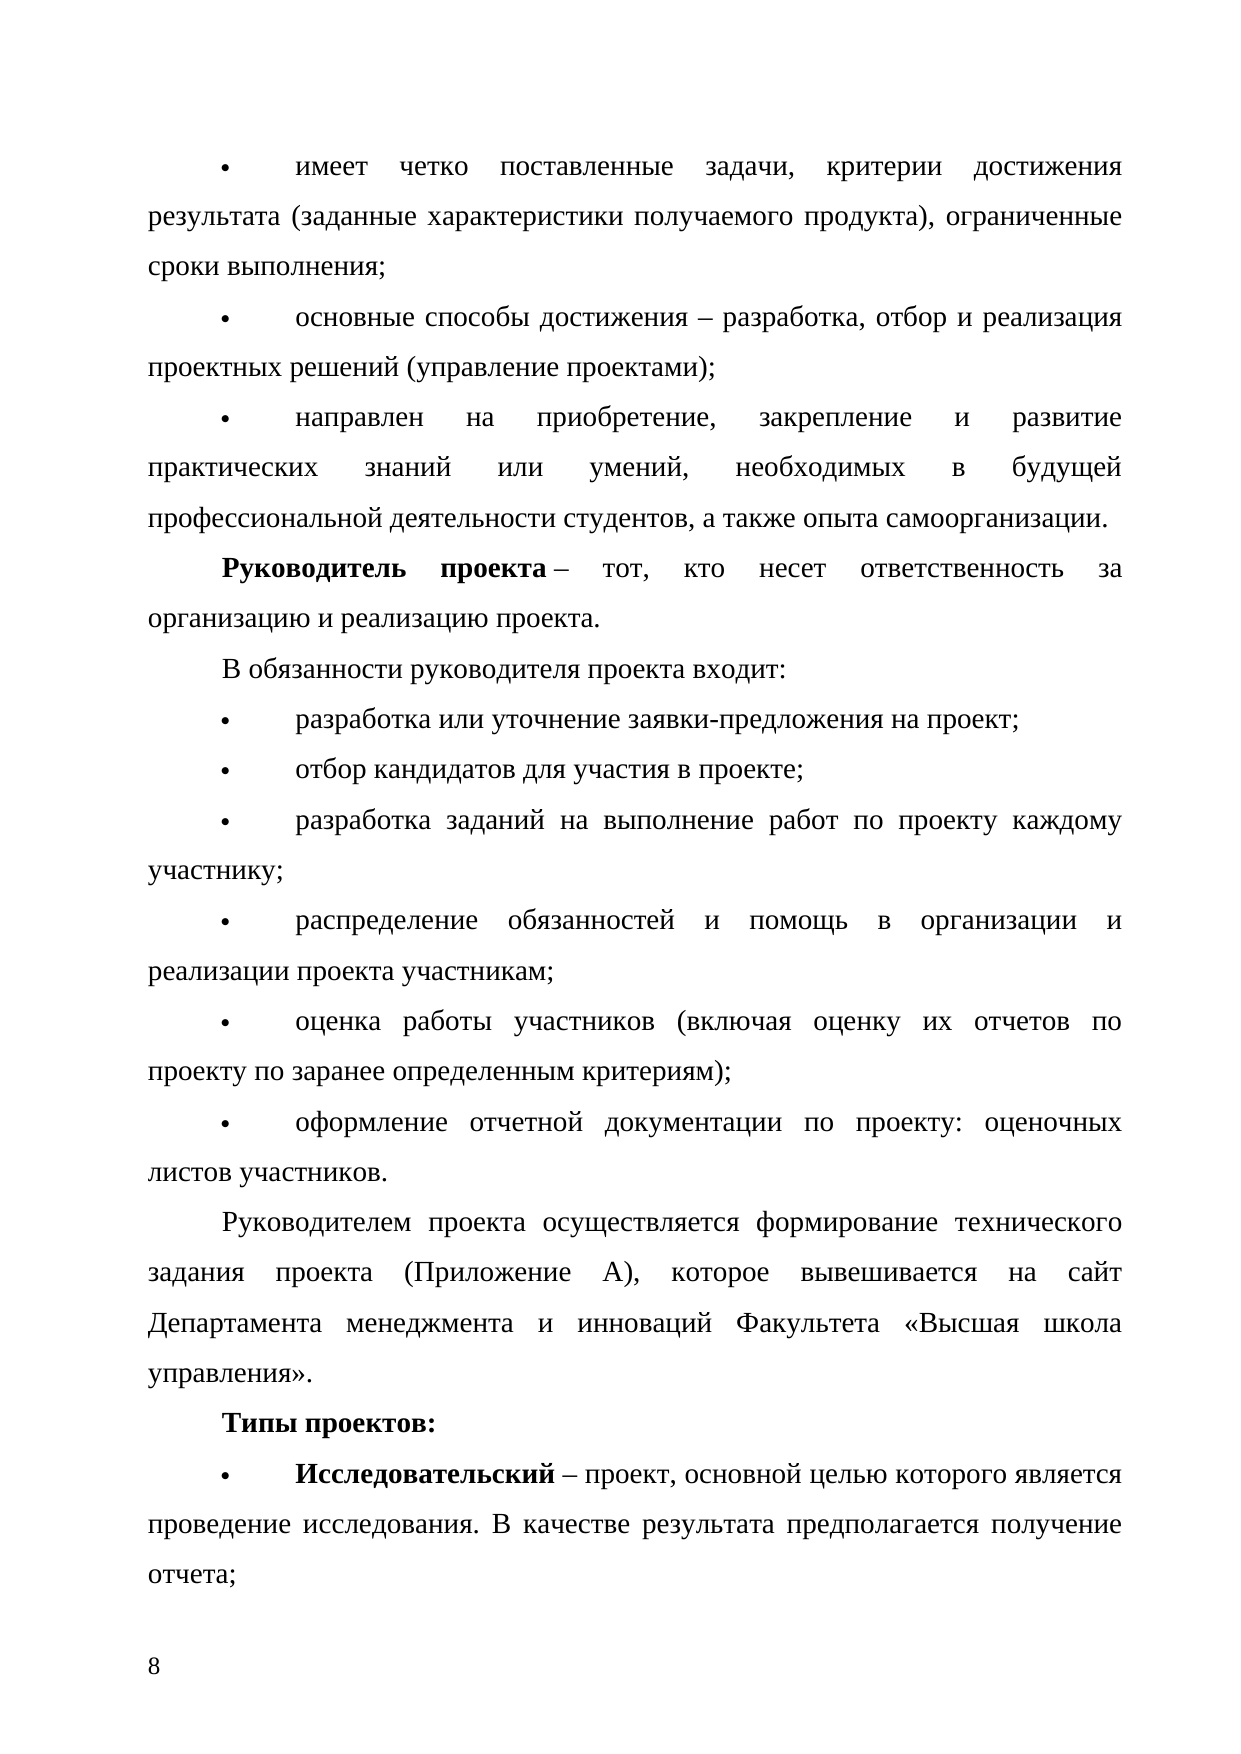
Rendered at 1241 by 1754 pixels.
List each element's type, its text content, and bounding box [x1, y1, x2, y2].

list основные способы достижения – разработка, отбор и реализация проектных решений (управление проектами); [148, 299, 1123, 382]
list разработка заданий на выполнение работ по проекту каждому участнику; [148, 802, 1123, 886]
text Типы проектов: [148, 1406, 1123, 1439]
list отбор кандидатов для участия в проекте; [148, 751, 1123, 785]
text Руководитель проекта – тот, кто несет ответственность за организацию и реализацию проекта. [148, 550, 1123, 634]
list разработка или уточнение заявки-предложения на проект; [148, 701, 1123, 735]
list Исследовательский – проект, основной целью которого является проведение исследования. В качестве результата предполагается получение отчета; [148, 1456, 1123, 1590]
list оформление отчетной документации по проекту: оценочных листов участников. [148, 1104, 1123, 1187]
list имеет четко поставленные задачи, критерии достижения результата (заданные характеристики получаемого продукта), ограниченные сроки выполнения; [148, 148, 1123, 282]
list оценка работы участников (включая оценку их отчетов по проекту по заранее определенным критериям); [148, 1003, 1123, 1087]
list направлен на приобретение, закрепление и развитие практических знаний или умений, необходимых в будущей профессиональной деятельности студентов, а также опыта самоорганизации. [148, 399, 1123, 533]
list Руководителем проекта осуществляется формирование технического задания проекта (Приложение А), которое вывешивается на сайт Департамента менеджмента и инноваций Факультета «Высшая школа управления». [148, 1204, 1123, 1389]
text В обязанности руководителя проекта входит: [148, 651, 1123, 684]
list распределение обязанностей и помощь в организации и реализации проекта участникам; [148, 902, 1123, 986]
